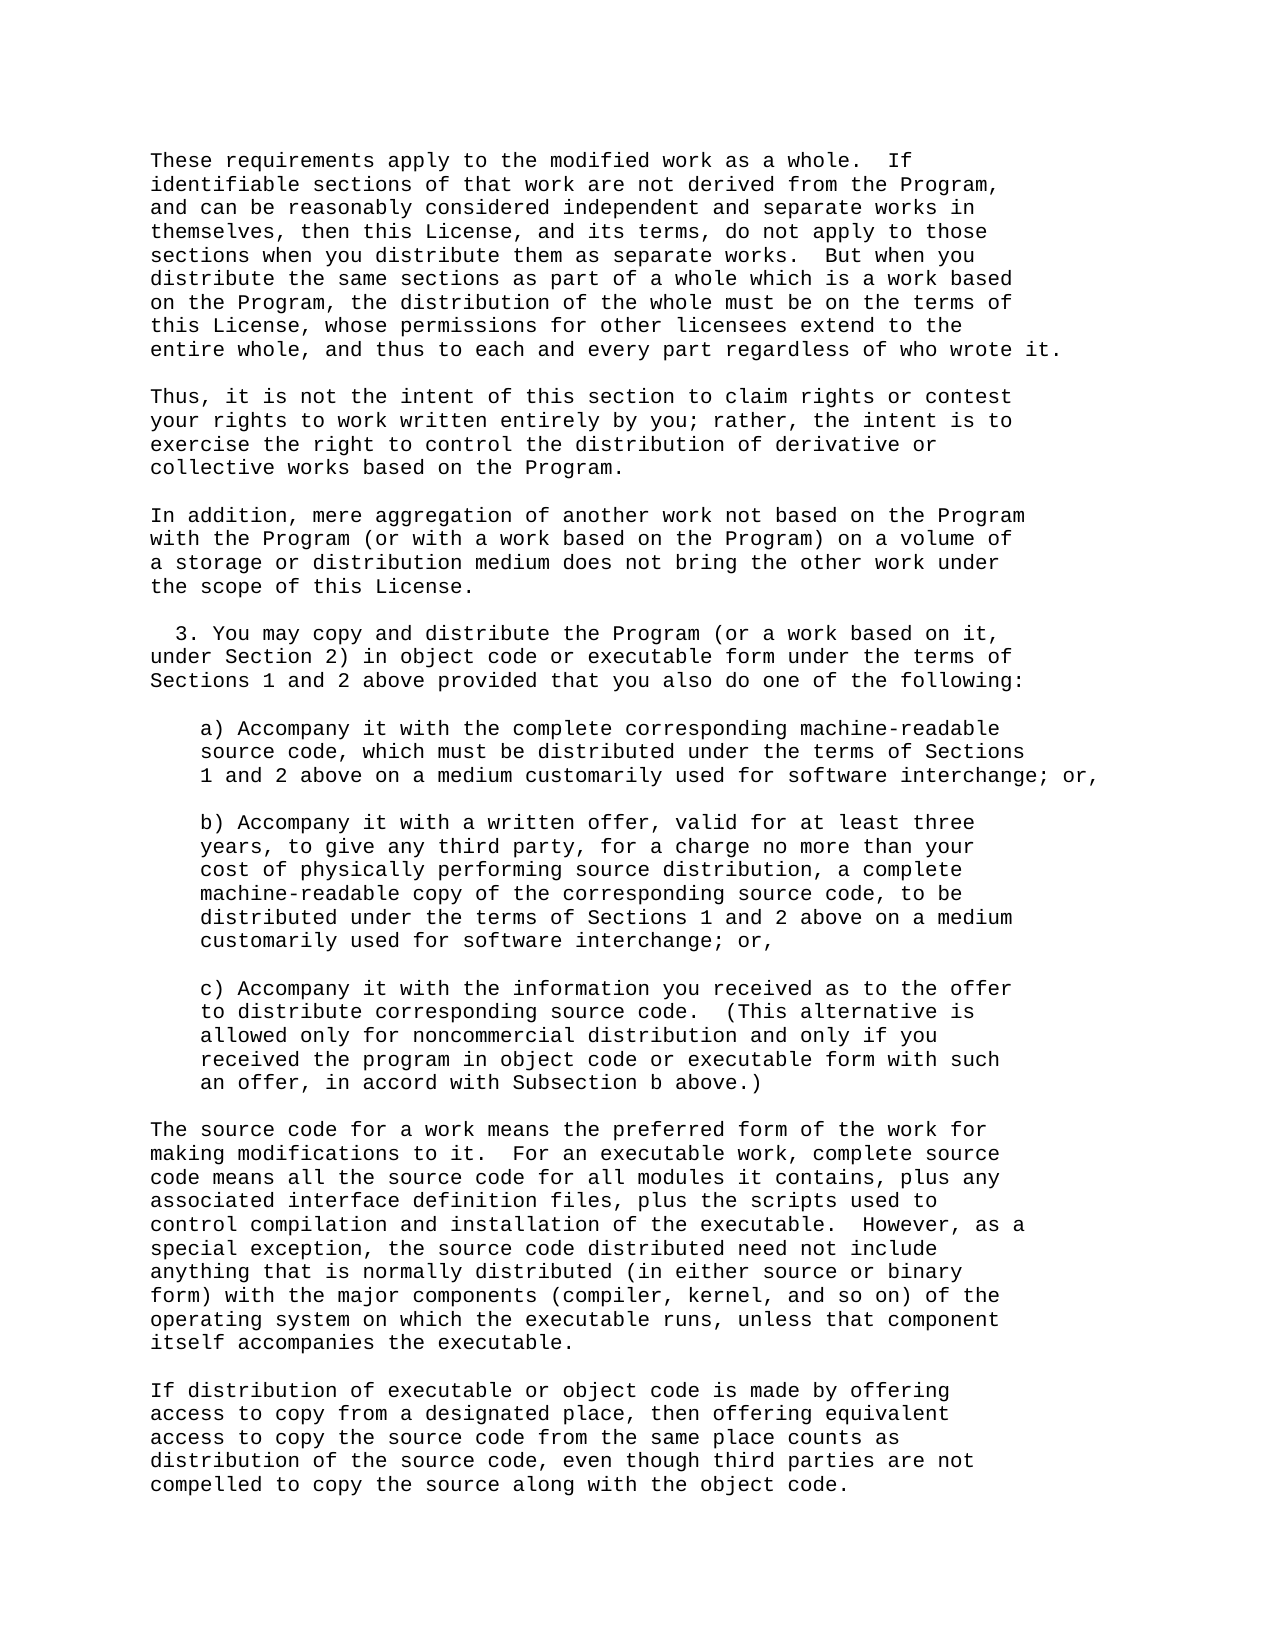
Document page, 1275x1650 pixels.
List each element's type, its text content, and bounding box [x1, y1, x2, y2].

text machine-readable copy of the corresponding source code, to be [150, 883, 1125, 907]
text associated interface definition files, plus the scripts used to [150, 1190, 1125, 1214]
text form) with the major components (compiler, kernel, and so on) of the [150, 1285, 1125, 1309]
text on the Program, the distribution of the whole must be on the terms of [150, 292, 1125, 316]
text If distribution of executable or object code is made by offering [150, 1379, 1125, 1403]
text and can be reasonably considered independent and separate works in [150, 197, 1125, 221]
text access to copy from a designated place, then offering equivalent [150, 1403, 1125, 1427]
text access to copy the source code from the same place counts as [150, 1427, 1125, 1451]
text cost of physically performing source distribution, a complete [150, 859, 1125, 883]
text 3. You may copy and distribute the Program (or a work based on it, [150, 623, 1125, 647]
text making modifications to it. For an executable work, complete source [150, 1143, 1125, 1167]
text compelled to copy the source along with the object code. [150, 1474, 1125, 1498]
text b) Accompany it with a written offer, valid for at least three [150, 812, 1125, 836]
text special exception, the source code distributed need not include [150, 1238, 1125, 1261]
text control compilation and installation of the executable. However, as a [150, 1214, 1125, 1238]
text In addition, mere aggregation of another work not based on the Program [150, 505, 1125, 528]
text distributed under the terms of Sections 1 and 2 above on a medium [150, 907, 1125, 930]
text your rights to work written entirely by you; rather, the intent is to [150, 410, 1125, 434]
text Thus, it is not the intent of this section to claim rights or contest [150, 386, 1125, 410]
text These requirements apply to the modified work as a whole. If [150, 150, 1125, 174]
text this License, whose permissions for other licensees extend to the [150, 316, 1125, 339]
text exercise the right to control the distribution of derivative or [150, 434, 1125, 457]
text sections when you distribute them as separate works. But when you [150, 244, 1125, 268]
text anything that is normally distributed (in either source or binary [150, 1261, 1125, 1285]
text The source code for a work means the preferred form of the work for [150, 1119, 1125, 1143]
text code means all the source code for all modules it contains, plus any [150, 1167, 1125, 1190]
text the scope of this License. [150, 576, 1125, 599]
text distribute the same sections as part of a whole which is a work based [150, 268, 1125, 292]
text with the Program (or with a work based on the Program) on a volume of [150, 528, 1125, 552]
text under Section 2) in object code or executable form under the terms of [150, 647, 1125, 670]
text themselves, then this License, and its terms, do not apply to those [150, 221, 1125, 244]
text source code, which must be distributed under the terms of Sections [150, 741, 1125, 765]
text entire whole, and thus to each and every part regardless of who wrote it. [150, 339, 1125, 363]
text c) Accompany it with the information you received as to the offer [150, 978, 1125, 1001]
text customarily used for software interchange; or, [150, 930, 1125, 954]
text 1 and 2 above on a medium customarily used for software interchange; or, [150, 765, 1125, 788]
text years, to give any third party, for a charge no more than your [150, 836, 1125, 859]
text a) Accompany it with the complete corresponding machine-readable [150, 717, 1125, 741]
text distribution of the source code, even though third parties are not [150, 1451, 1125, 1474]
text Sections 1 and 2 above provided that you also do one of the following: [150, 670, 1125, 694]
text allowed only for noncommercial distribution and only if you [150, 1025, 1125, 1048]
text identifiable sections of that work are not derived from the Program, [150, 174, 1125, 197]
text operating system on which the executable runs, unless that component [150, 1309, 1125, 1332]
text an offer, in accord with Subsection b above.) [150, 1072, 1125, 1096]
text received the program in object code or executable form with such [150, 1048, 1125, 1072]
text collective works based on the Program. [150, 457, 1125, 481]
text to distribute corresponding source code. (This alternative is [150, 1001, 1125, 1025]
text itself accompanies the executable. [150, 1332, 1125, 1356]
text a storage or distribution medium does not bring the other work under [150, 552, 1125, 576]
